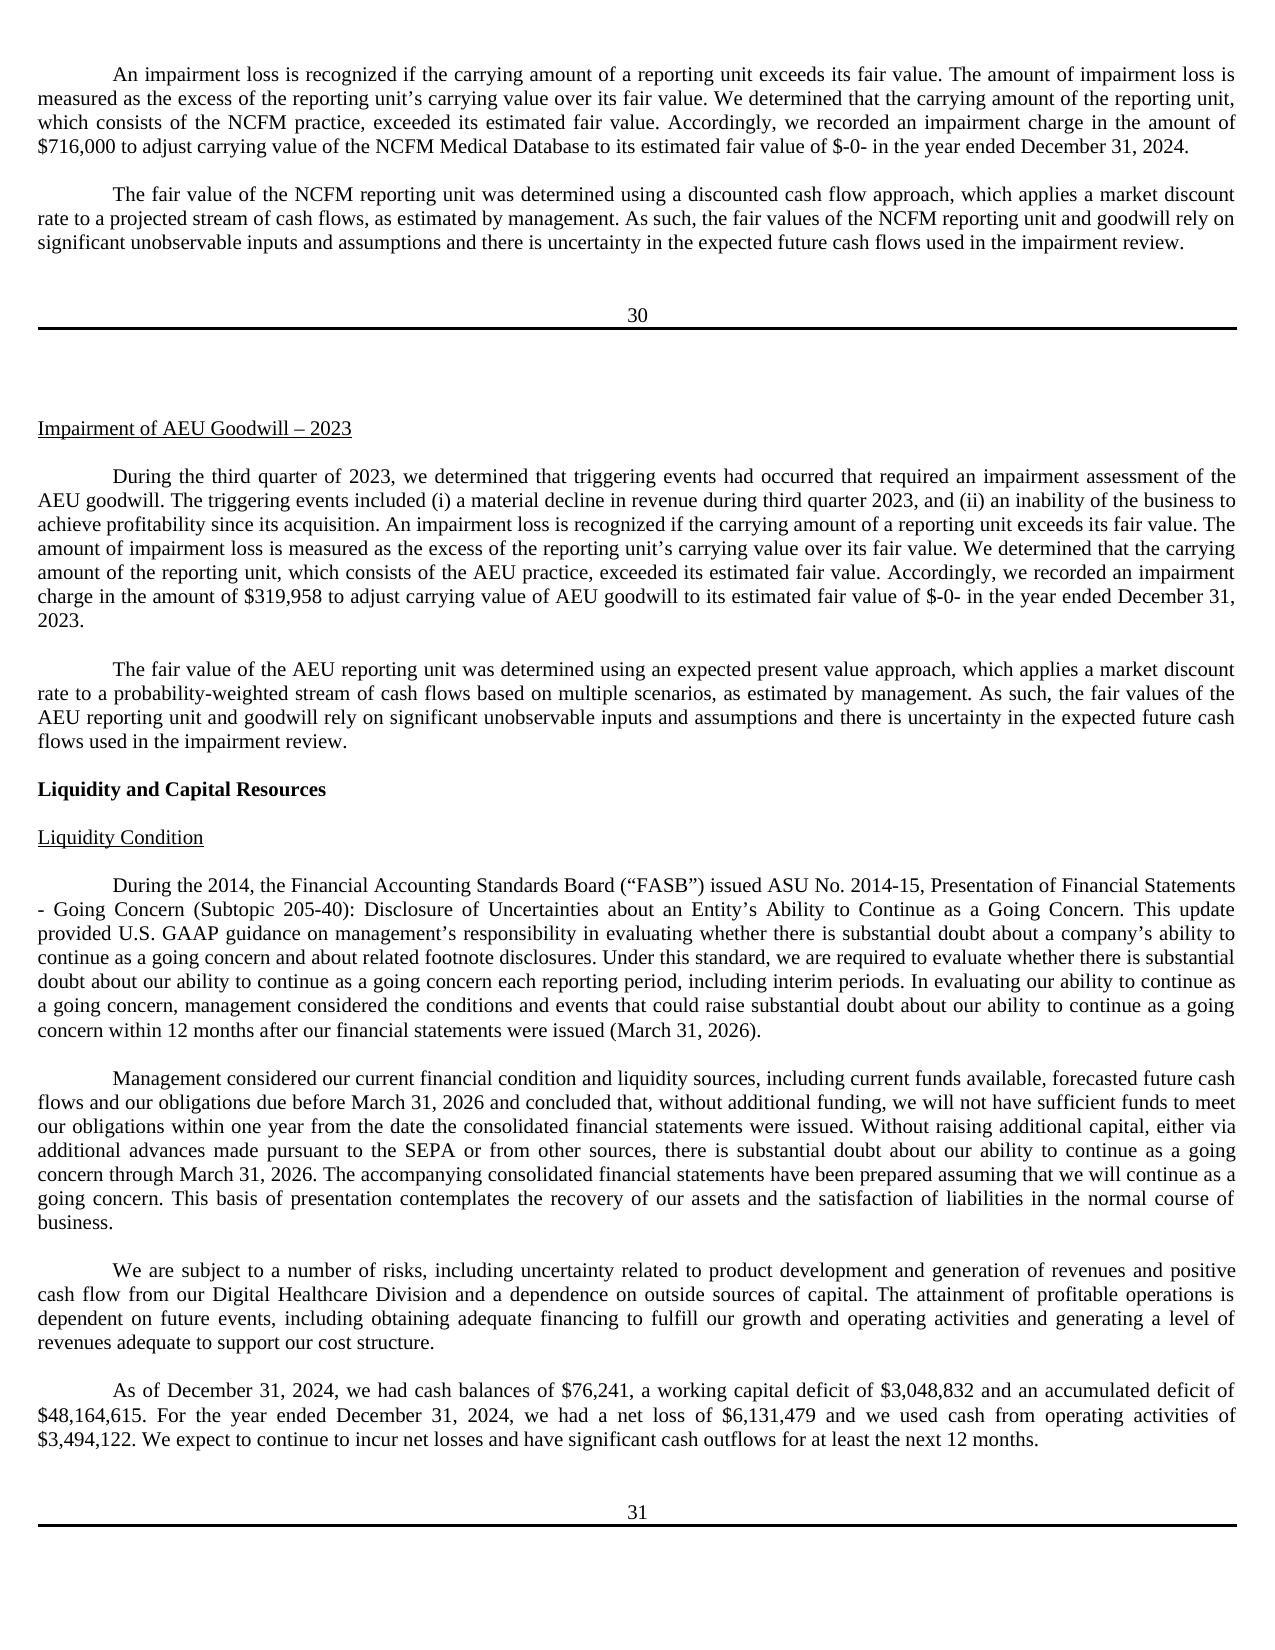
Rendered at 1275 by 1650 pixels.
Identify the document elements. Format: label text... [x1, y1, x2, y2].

text We are subject to a number of risks, including uncertainty related to product development and generation of revenues and positive cash flow from our Digital Healthcare Division and a dependence on outside sources of capital. The attainment of profitable operations is dependent on future events, including obtaining adequate financing to fulfill our growth and operating activities and generating a level of revenues adequate to support our cost structure. [37, 1258, 1237, 1354]
text 30 [37, 303, 1237, 330]
text Management considered our current financial condition and liquidity sources, including current funds available, forecasted future cash flows and our obligations due before March 31, 2026 and concluded that, without additional funding, we will not have sufficient funds to meet our obligations within one year from the date the consolidated financial statements were issued. Without raising additional capital, either via additional advances made pursuant to the SEPA or from other sources, there is substantial doubt about our ability to continue as a going concern through March 31, 2026. The accompanying consolidated financial statements have been prepared assuming that we will continue as a going concern. This basis of presentation contemplates the recovery of our assets and the satisfaction of liabilities in the normal course of business. [37, 1066, 1237, 1234]
text The fair value of the AEU reporting unit was determined using an expected present value approach, which applies a market discount rate to a probability-weighted stream of cash flows based on multiple scenarios, as estimated by management. As such, the fair values of the AEU reporting unit and goodwill rely on significant unobservable inputs and assumptions and there is uncertainty in the expected future cash flows used in the impairment review. [37, 657, 1237, 753]
text As of December 31, 2024, we had cash balances of $76,241, a working capital deficit of $3,048,832 and an accumulated deficit of $48,164,615. For the year ended December 31, 2024, we had a net loss of $6,131,479 and we used cash from operating activities of $3,494,122. We expect to continue to incur net losses and have significant cash outflows for at least the next 12 months. [37, 1378, 1237, 1451]
text During the third quarter of 2023, we determined that triggering events had occurred that required an impairment assessment of the AEU goodwill. The triggering events included (i) a material decline in revenue during third quarter 2023, and (ii) an inability of the business to achieve profitability since its acquisition. An impairment loss is recognized if the carrying amount of a reporting unit exceeds its fair value. The amount of impairment loss is measured as the excess of the reporting unit’s carrying value over its fair value. We determined that the carrying amount of the reporting unit, which consists of the AEU practice, exceeded its estimated fair value. Accordingly, we recorded an impairment charge in the amount of $319,958 to adjust carrying value of AEU goodwill to its estimated fair value of $-0- in the year ended December 31, 2023. [37, 464, 1237, 632]
text Impairment of AEU Goodwill – 2023 [37, 416, 1237, 440]
text 31 [37, 1500, 1237, 1527]
text Liquidity Condition [37, 825, 1237, 849]
text During the 2014, the Financial Accounting Standards Board (“FASB”) issued ASU No. 2014-15, Presentation of Financial Statements - Going Concern (Subtopic 205-40): Disclosure of Uncertainties about an Entity’s Ability to Continue as a Going Concern. This update provided U.S. GAAP guidance on management’s responsibility in evaluating whether there is substantial doubt about a company’s ability to continue as a going concern and about related footnote disclosures. Under this standard, we are required to evaluate whether there is substantial doubt about our ability to continue as a going concern each reporting period, including interim periods. In evaluating our ability to continue as a going concern, management considered the conditions and events that could raise substantial doubt about our ability to continue as a going concern within 12 months after our financial statements were issued (March 31, 2026). [37, 873, 1237, 1042]
text Liquidity and Capital Resources [37, 777, 1237, 801]
text The fair value of the NCFM reporting unit was determined using a discounted cash flow approach, which applies a market discount rate to a projected stream of cash flows, as estimated by management. As such, the fair values of the NCFM reporting unit and goodwill rely on significant unobservable inputs and assumptions and there is uncertainty in the expected future cash flows used in the impairment review. [37, 182, 1237, 254]
text An impairment loss is recognized if the carrying amount of a reporting unit exceeds its fair value. The amount of impairment loss is measured as the excess of the reporting unit’s carrying value over its fair value. We determined that the carrying amount of the reporting unit, which consists of the NCFM practice, exceeded its estimated fair value. Accordingly, we recorded an impairment charge in the amount of $716,000 to adjust carrying value of the NCFM Medical Database to its estimated fair value of $-0- in the year ended December 31, 2024. [37, 62, 1237, 158]
